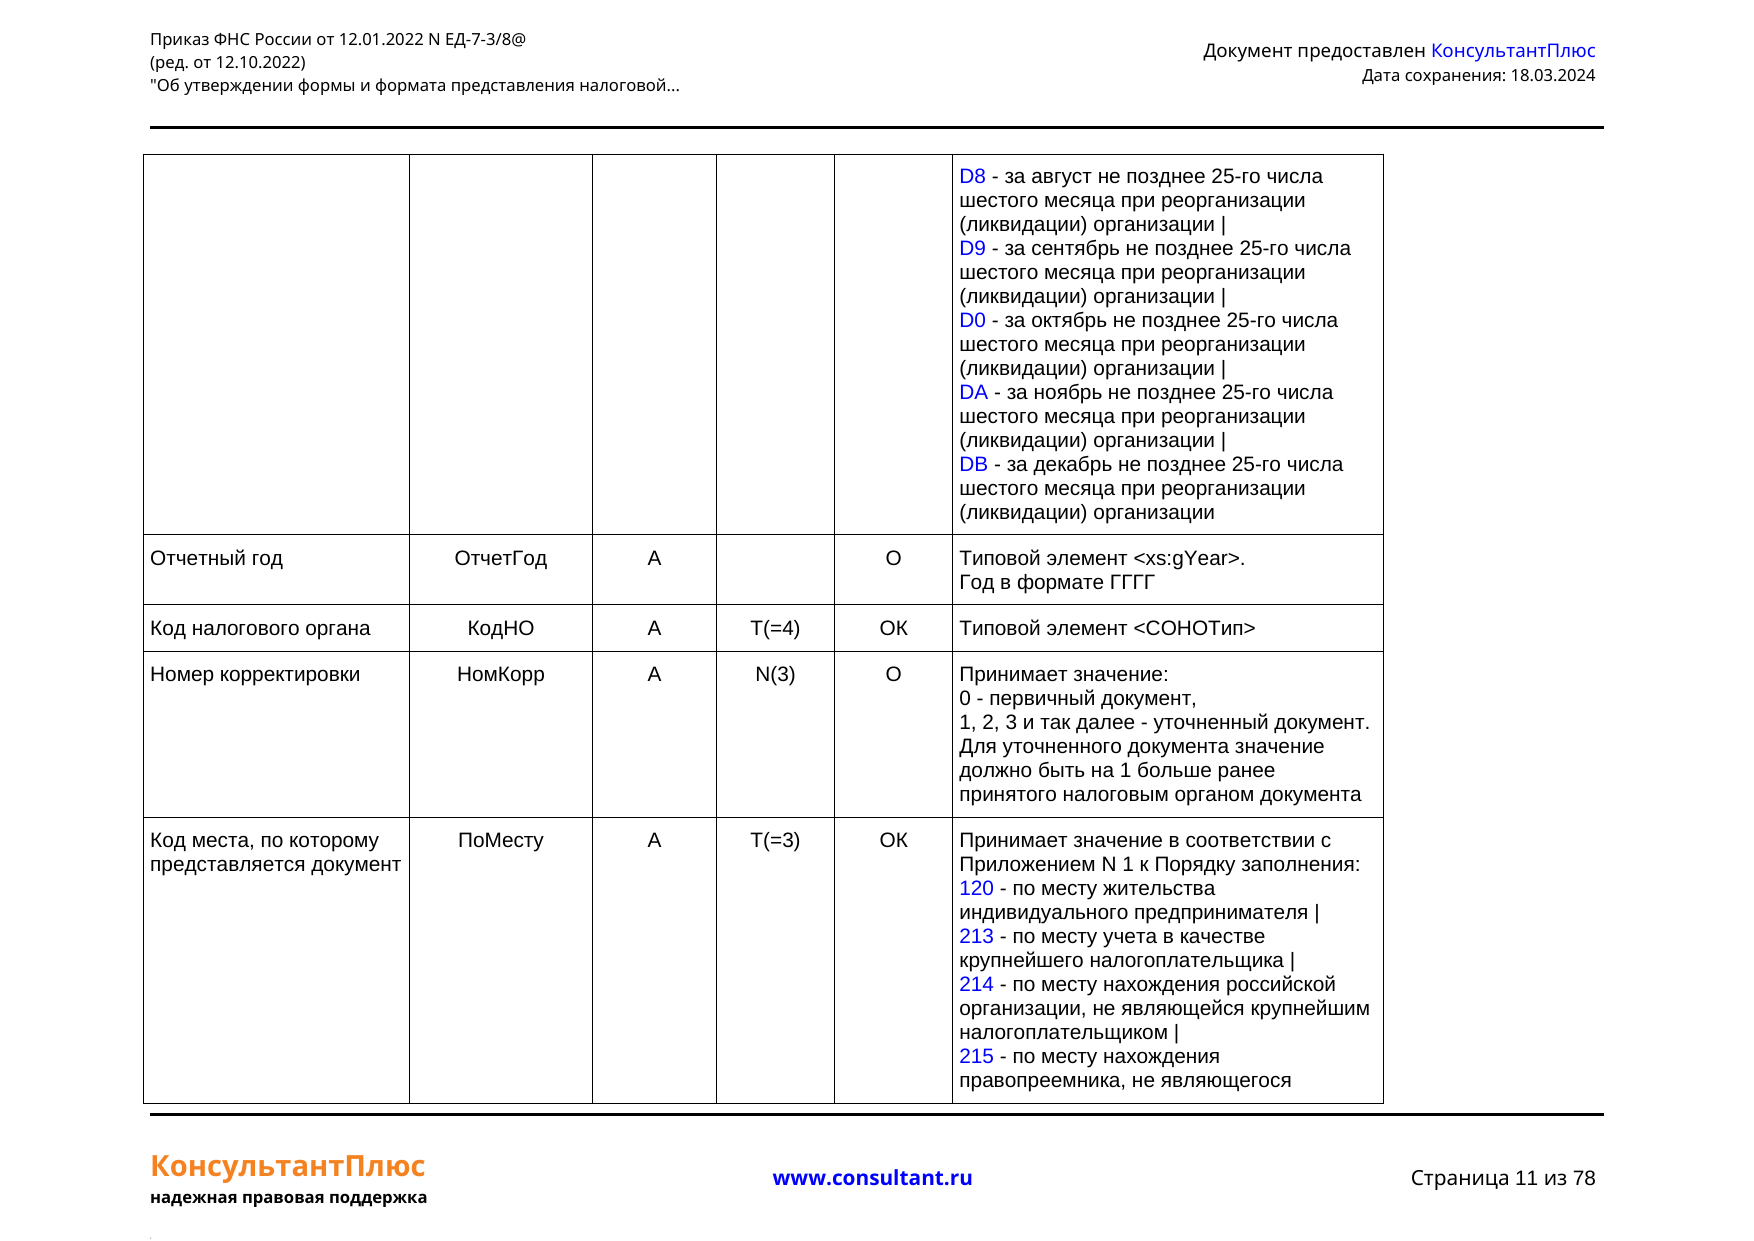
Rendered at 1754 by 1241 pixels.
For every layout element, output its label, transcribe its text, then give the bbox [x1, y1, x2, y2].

table_cell Код налогового органа [144, 605, 409, 651]
table_cell НомКорр [410, 652, 592, 817]
table_cell КодНО [410, 605, 592, 651]
table_cell Типовой элемент <xs:gYear>. Год в формате ГГГГ [953, 535, 1383, 604]
table_cell N(3) [717, 652, 834, 817]
table_cell ОК [835, 818, 952, 1102]
table_cell ОК [835, 605, 952, 651]
table_cell О [835, 652, 952, 817]
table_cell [953, 155, 1383, 534]
table_cell Принимает значение: 0 - первичный документ, 1, 2, 3 и так далее - уточненный документ. Для уточненного документа значение должно быть на 1 больше ранее принятого налоговым органом документа [953, 652, 1383, 817]
table_cell А [593, 535, 716, 604]
table_cell А [593, 818, 716, 1102]
table_cell [717, 155, 834, 534]
table_cell [410, 155, 592, 534]
table_cell Номер корректировки [144, 652, 409, 817]
table_cell [593, 155, 716, 534]
table_cell [835, 155, 952, 534]
table_cell ПоМесту [410, 818, 592, 1102]
table_cell Типовой элемент <СОНОТип> [953, 605, 1383, 651]
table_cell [953, 818, 1383, 1102]
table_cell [144, 818, 409, 1102]
table_cell T(=4) [717, 605, 834, 651]
table_cell [717, 535, 834, 604]
table_cell О [835, 535, 952, 604]
table_cell [144, 155, 409, 534]
table_cell ОтчетГод [410, 535, 592, 604]
table_cell Отчетный год [144, 535, 409, 604]
table_cell А [593, 652, 716, 817]
table_cell T(=3) [717, 818, 834, 1102]
table_cell А [593, 605, 716, 651]
